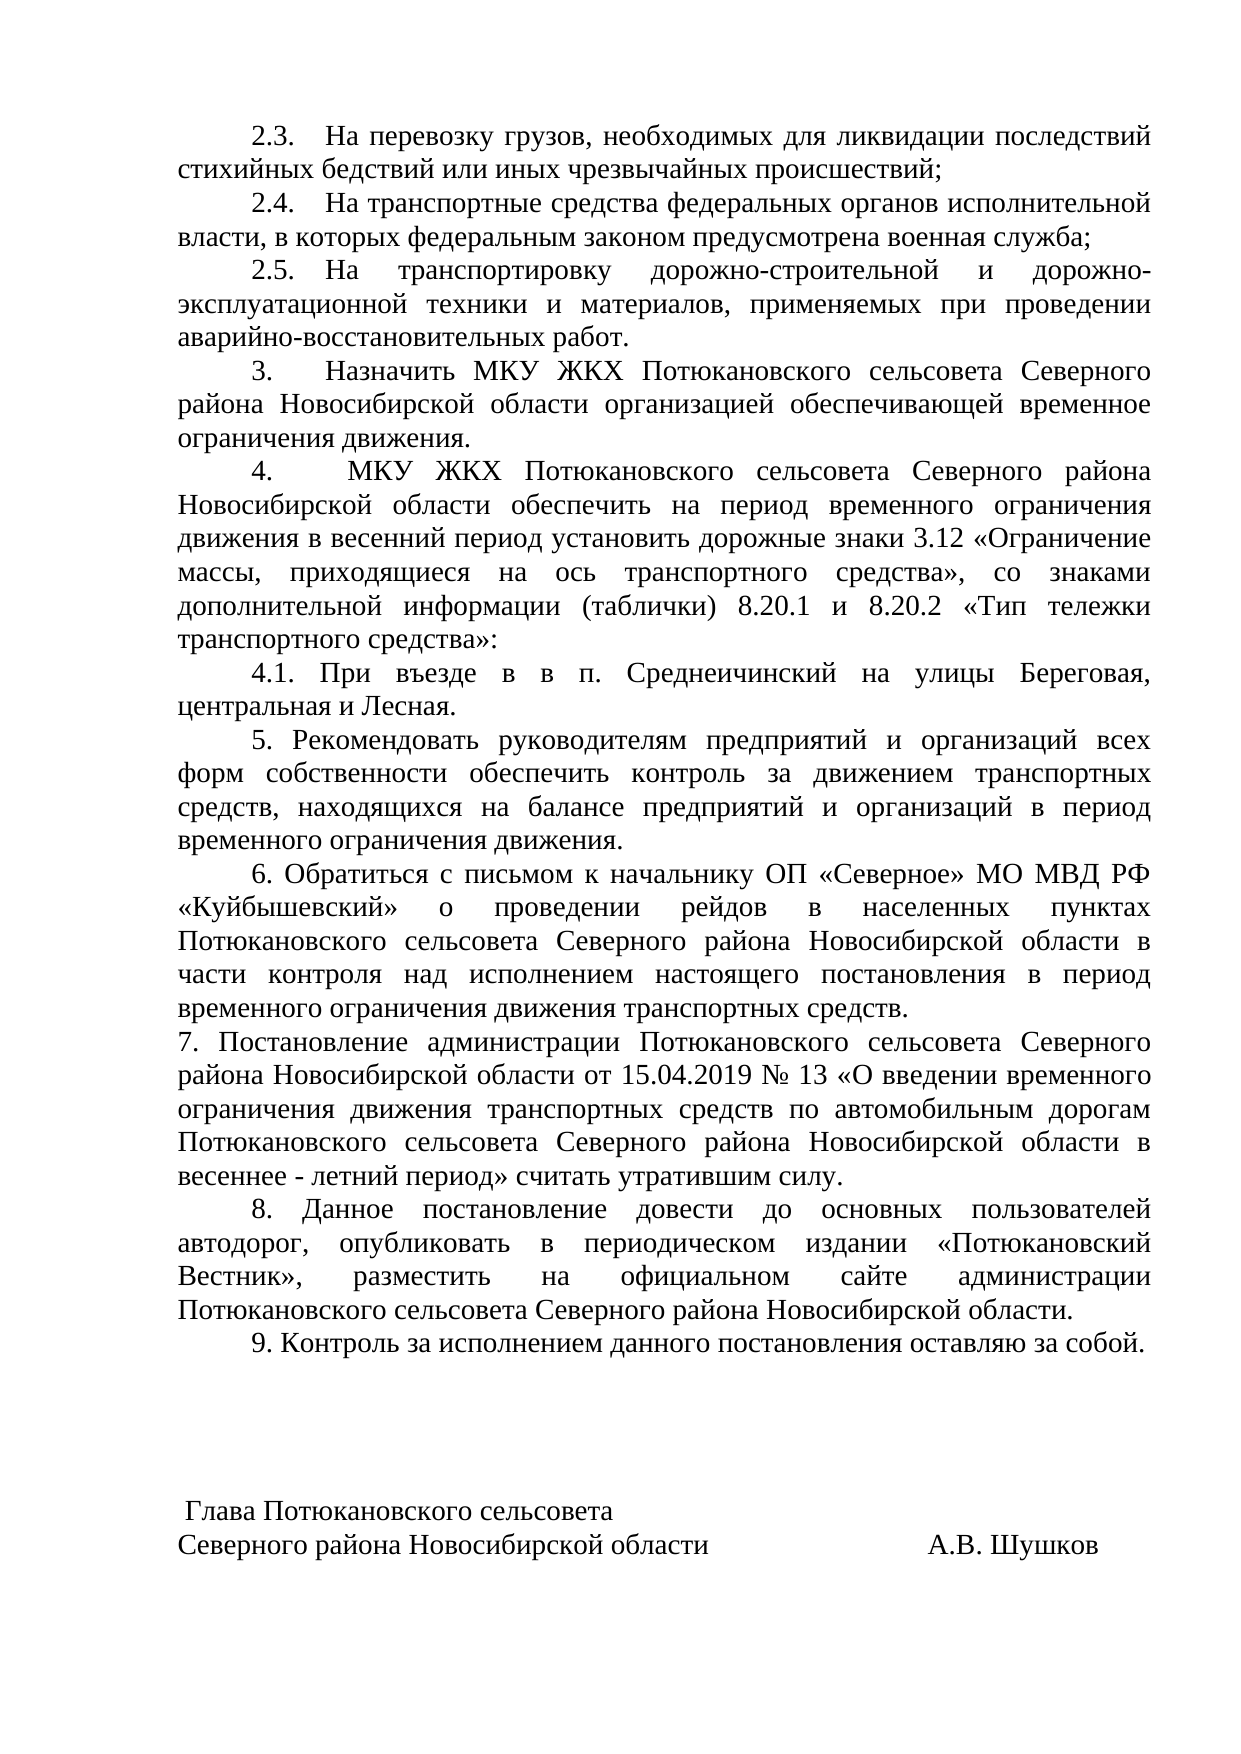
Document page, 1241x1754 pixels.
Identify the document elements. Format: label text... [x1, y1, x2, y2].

text 5. Рекомендовать руководителям предприятий и организаций всех форм собственности обеспечить контроль за движением транспортных средств, находящихся на балансе предприятий и организаций в период временного ограничения движения. [177, 722, 1152, 856]
text 8. Данное постановление довести до основных пользователей автодорог, опубликовать в периодическом издании «Потюкановский Вестник», разместить на официальном сайте администрации Потюкановского сельсовета Северного района Новосибирской области. [177, 1191, 1152, 1326]
text 6. Обратиться с письмом к начальнику ОП «Северное» МО МВД РФ «Куйбышевский» о проведении рейдов в населенных пунктах Потюкановского сельсовета Северного района Новосибирской области в части контроля над исполнением настоящего постановления в период временного ограничения движения транспортных средств. [177, 856, 1152, 1024]
text 4.1. При въезде в в п. Среднеичинский на улицы Береговая, центральная и Лесная. [177, 655, 1152, 722]
list Назначить МКУ ЖКХ Потюкановского сельсовета Северного района Новосибирской области организацией обеспечивающей временное ограничения движения. [177, 353, 1152, 453]
text Глава Потюкановского сельсовета [177, 1493, 1152, 1527]
list МКУ ЖКХ Потюкановского сельсовета Северного района Новосибирской области обеспечить на период временного ограничения движения в весенний период установить дорожные знаки 3.12 «Ограничение массы, приходящиеся на ось транспортного средства», со знаками дополнительной информации (таблички) 8.20.1 и 8.20.2 «Тип тележки транспортного средства»: [177, 453, 1152, 655]
text 7. Постановление администрации Потюкановского сельсовета Северного района Новосибирской области от 15.04.2019 № 13 «О введении временного ограничения движения транспортных средств по автомобильным дорогам Потюкановского сельсовета Северного района Новосибирской области в весеннее - летний период» считать утратившим силу. [177, 1024, 1152, 1191]
text Северного района Новосибирской области А.В. Шушков [177, 1527, 1152, 1560]
list На перевозку грузов, необходимых для ликвидации последствий стихийных бедствий или иных чрезвычайных происшествий; [177, 118, 1152, 185]
list На транспортные средства федеральных органов исполнительной власти, в которых федеральным законом предусмотрена военная служба; [177, 185, 1152, 252]
list На транспортировку дорожно-строительной и дорожно-эксплуатационной техники и материалов, применяемых при проведении аварийно-восстановительных работ. [177, 252, 1152, 353]
text 9. Контроль за исполнением данного постановления оставляю за собой. [177, 1326, 1152, 1359]
